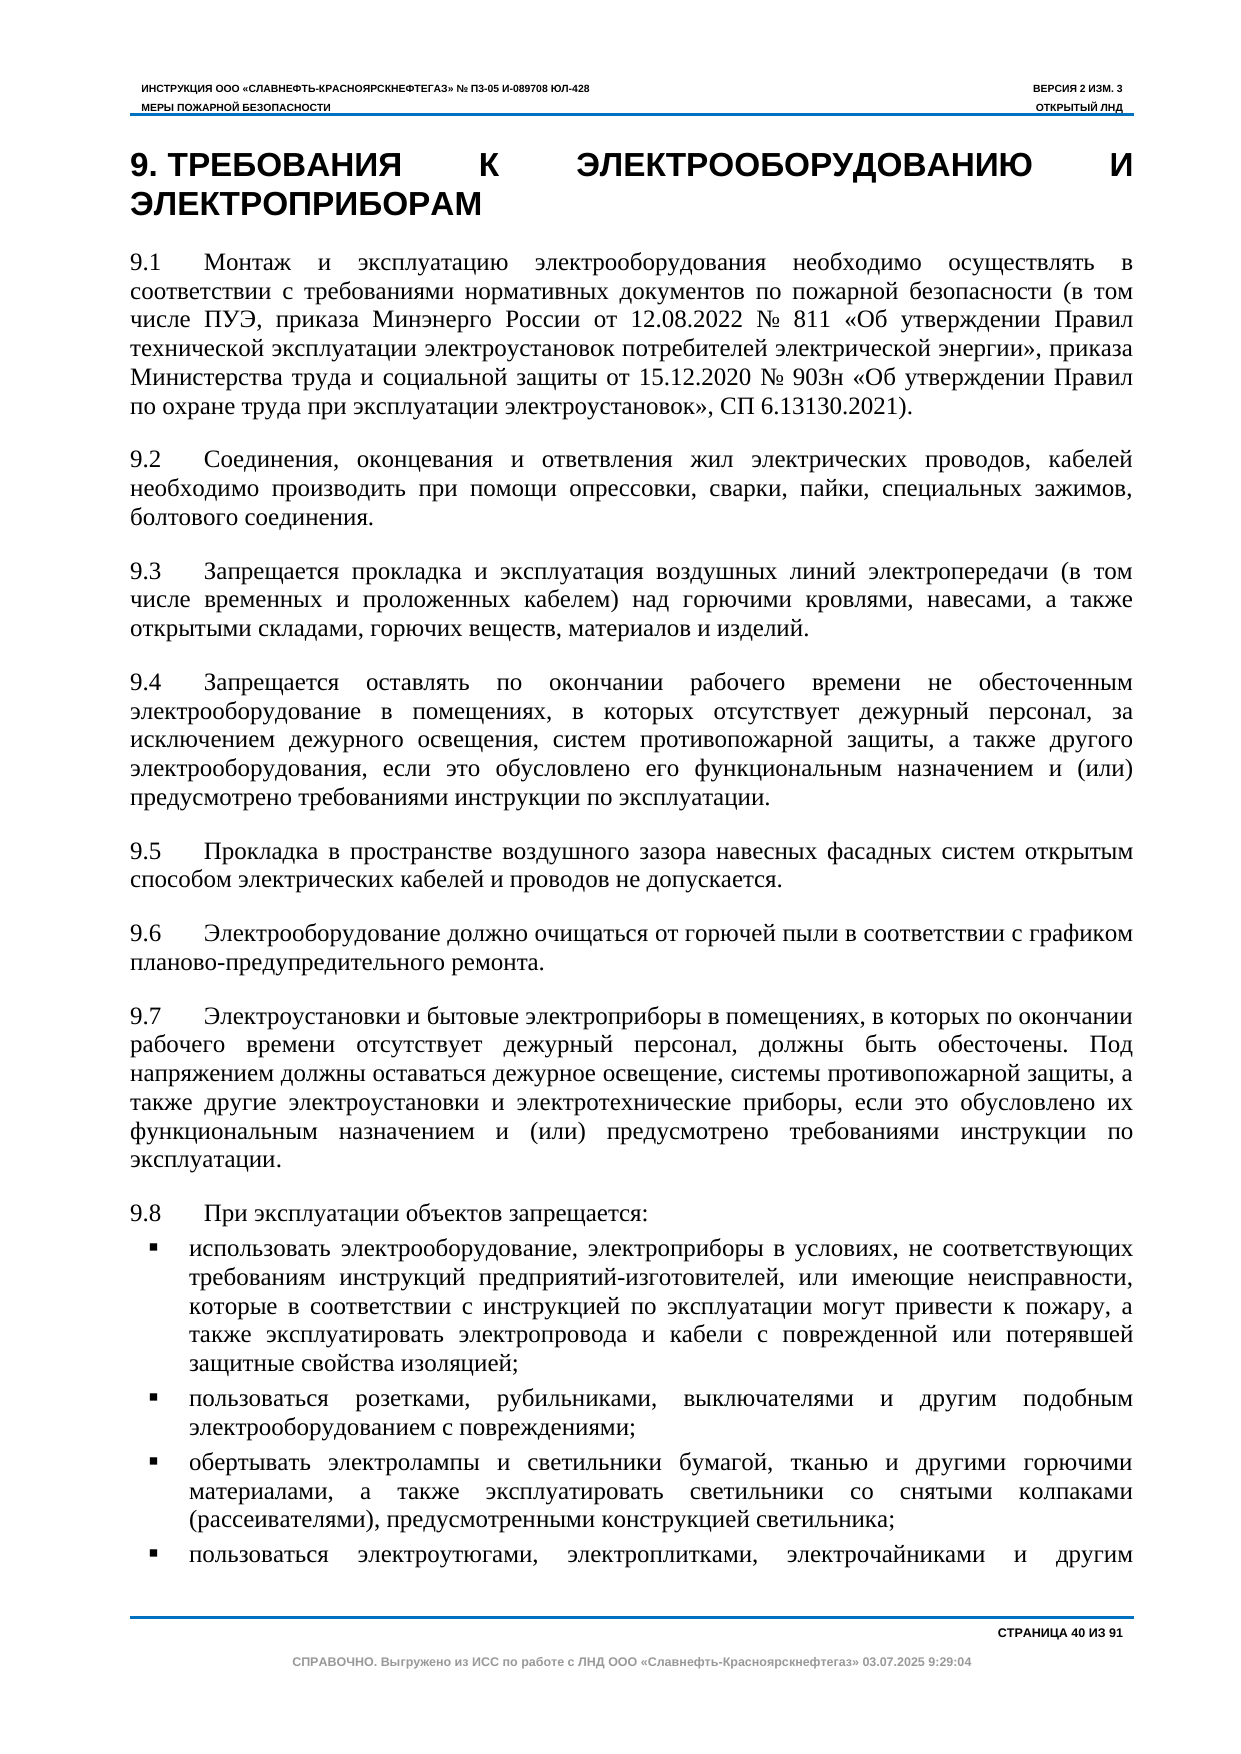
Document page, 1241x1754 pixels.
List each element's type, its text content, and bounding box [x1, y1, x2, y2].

list При эксплуатации объектов запрещается: [130, 1198, 1134, 1227]
list Монтаж и эксплуатацию электрооборудования необходимо осуществлять в соответствии с требованиями нормативных документов по пожарной безопасности (в том числе ПУЭ, приказа Минэнерго России от 12.08.2022 № 811 «Об утверждении Правил технической эксплуатации электроустановок потребителей электрической энергии», приказа Министерства труда и социальной защиты от 15.12.2020 № 903н «Об утверждении Правил по охране труда при эксплуатации электроустановок», СП 6.13130.2021). [130, 247, 1134, 419]
list Запрещается оставлять по окончании рабочего времени не обесточенным электрооборудование в помещениях, в которых отсутствует дежурный персонал, за исключением дежурного освещения, систем противопожарной защиты, а также другого электрооборудования, если это обусловлено его функциональным назначением и (или) предусмотрено требованиями инструкции по эксплуатации. [130, 667, 1134, 811]
list Электроустановки и бытовые электроприборы в помещениях, в которых по окончании рабочего времени отсутствует дежурный персонал, должны быть обесточены. Под напряжением должны оставаться дежурное освещение, системы противопожарной защиты, а также другие электроустановки и электротехнические приборы, если это обусловлено их функциональным назначением и (или) предусмотрено требованиями инструкции по эксплуатации. [130, 1001, 1134, 1173]
list Электрооборудование должно очищаться от горючей пыли в соответствии с графиком планово-предупредительного ремонта. [130, 918, 1134, 976]
list Прокладка в пространстве воздушного зазора навесных фасадных систем открытым способом электрических кабелей и проводов не допускается. [130, 836, 1134, 893]
list пользоваться розетками, рубильниками, выключателями и другим подобным электрооборудованием с повреждениями; [148, 1383, 1134, 1441]
list Соединения, оконцевания и ответвления жил электрических проводов, кабелей необходимо производить при помощи опрессовки, сварки, пайки, специальных зажимов, болтового соединения. [130, 444, 1134, 531]
list Запрещается прокладка и эксплуатация воздушных линий электропередачи (в том числе временных и проложенных кабелем) над горючими кровлями, навесами, а также открытыми складами, горючих веществ, материалов и изделий. [130, 556, 1134, 642]
list обертывать электролампы и светильники бумагой, тканью и другими горючими материалами, а также эксплуатировать светильники со снятыми колпаками (рассеивателями), предусмотренными конструкцией светильника; [148, 1447, 1134, 1533]
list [148, 1539, 1134, 1568]
list использовать электрооборудование, электроприборы в условиях, не соответствующих требованиям инструкций предприятий-изготовителей, или имеющие неисправности, которые в соответствии с инструкцией по эксплуатации могут привести к пожару, а также эксплуатировать электропровода и кабели с поврежденной или потерявшей защитные свойства изоляцией; [148, 1233, 1134, 1377]
subtitle ТРЕБОВАНИЯ К ЭЛЕКТРООБОРУДОВАНИЮ И ЭЛЕКТРОПРИБОРАМ [130, 145, 1134, 222]
